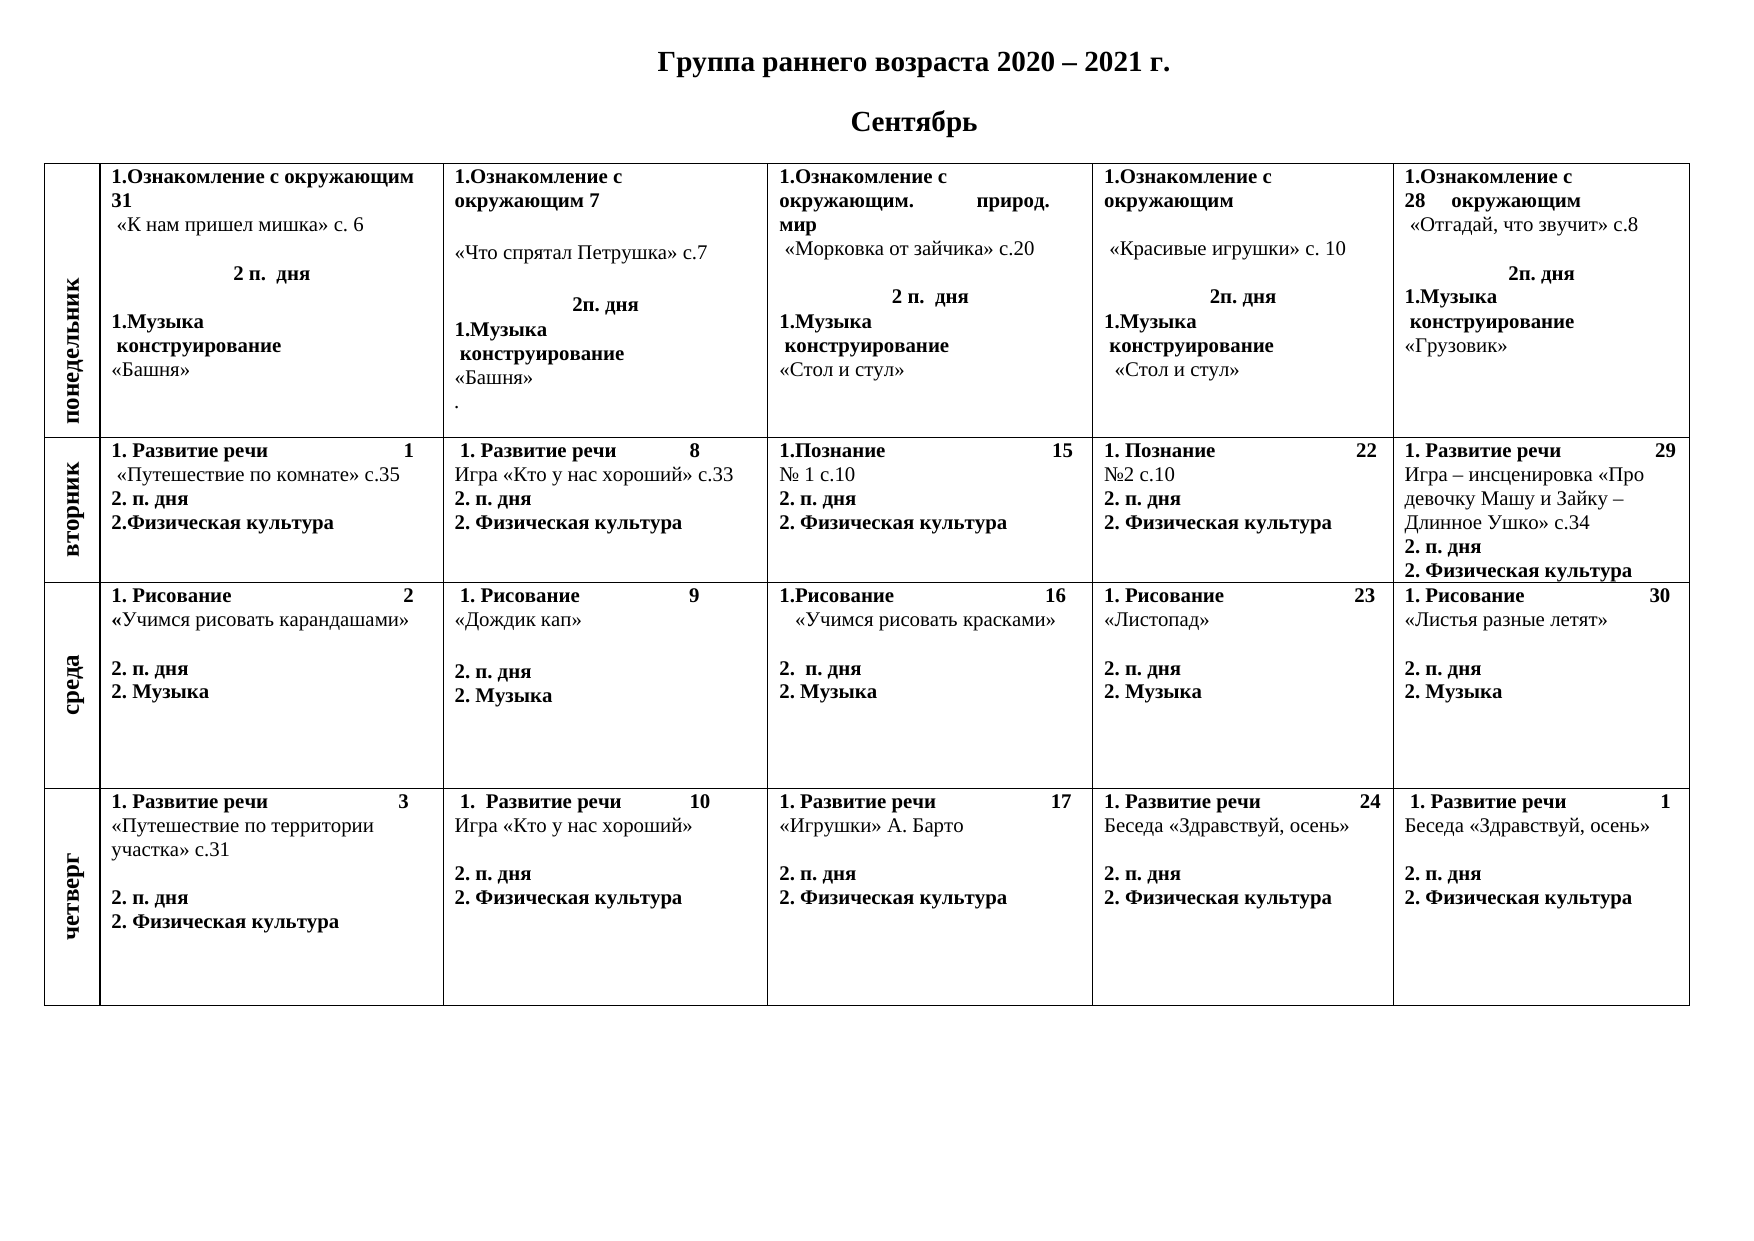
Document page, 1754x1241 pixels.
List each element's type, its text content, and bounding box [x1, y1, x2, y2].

table_cell 1. Познание 22 №2 с.10 2. п. дня 2. Физическая культура [1093, 438, 1393, 582]
table_cell 1. Рисование 9 «Дождик кап» 2. п. дня 2. Музыка [444, 583, 767, 788]
table_cell 1.Познание 15 № 1 с.10 2. п. дня 2. Физическая культура [768, 438, 1092, 582]
text Группа раннего возраста 2020 – 2021 г. [118, 44, 1709, 78]
table_header 1.Ознакомление с окружающим 31 «К нам пришел мишка» с. 6 2 п. дня 1.Музыка конструирование «Башня» [101, 164, 443, 437]
table_cell вторник [45, 438, 99, 582]
table_cell 1. Развитие речи 1 «Путешествие по комнате» с.35 2. п. дня 2.Физическая культура [101, 438, 443, 582]
table_header 1.Ознакомление с окружающим 7 «Что спрятал Петрушка» с.7 2п. дня 1.Музыка конструирование «Башня» . [444, 164, 767, 437]
text Сентябрь [118, 104, 1709, 137]
table_cell 1. Развитие речи 3 «Путешествие по территории участка» с.31 2. п. дня 2. Физическая культура [101, 789, 443, 1005]
table_cell 1. Развитие речи 1 Беседа «Здравствуй, осень» 2. п. дня 2. Физическая культура [1394, 789, 1689, 1005]
table_cell 1. Рисование 2 «Учимся рисовать карандашами» 2. п. дня 2. Музыка [101, 583, 443, 788]
table_header понедельник [45, 164, 99, 437]
table_header 1.Ознакомление с 28 окружающим «Отгадай, что звучит» с.8 2п. дня 1.Музыка конструирование «Грузовик» [1394, 164, 1689, 437]
table_cell 1. Развитие речи 10 Игра «Кто у нас хороший» 2. п. дня 2. Физическая культура [444, 789, 767, 1005]
table_cell 1. Рисование 23 «Листопад» 2. п. дня 2. Музыка [1093, 583, 1393, 788]
table_header 1.Ознакомление с окружающим. природ. мир «Морковка от зайчика» с.20 2 п. дня 1.Музыка конструирование «Стол и стул» [768, 164, 1092, 437]
table_cell четверг [45, 789, 99, 1005]
table_cell среда [45, 583, 99, 788]
table_cell 1. Развитие речи 24 Беседа «Здравствуй, осень» 2. п. дня 2. Физическая культура [1093, 789, 1393, 1005]
table_header 1.Ознакомление с окружающим «Красивые игрушки» с. 10 2п. дня 1.Музыка конструирование «Стол и стул» [1093, 164, 1393, 437]
table_cell 1. Развитие речи 29 Игра – инсценировка «Про девочку Машу и Зайку – Длинное Ушко» с.34 2. п. дня 2. Физическая культура [1394, 438, 1689, 582]
table_cell 1. Развитие речи 8 Игра «Кто у нас хороший» с.33 2. п. дня 2. Физическая культура [444, 438, 767, 582]
table_cell 1. Развитие речи 17 «Игрушки» А. Барто 2. п. дня 2. Физическая культура [768, 789, 1092, 1005]
table_cell 1. Рисование 30 «Листья разные летят» 2. п. дня 2. Музыка [1394, 583, 1689, 788]
table_cell 1.Рисование 16 «Учимся рисовать красками» 2. п. дня 2. Музыка [768, 583, 1092, 788]
